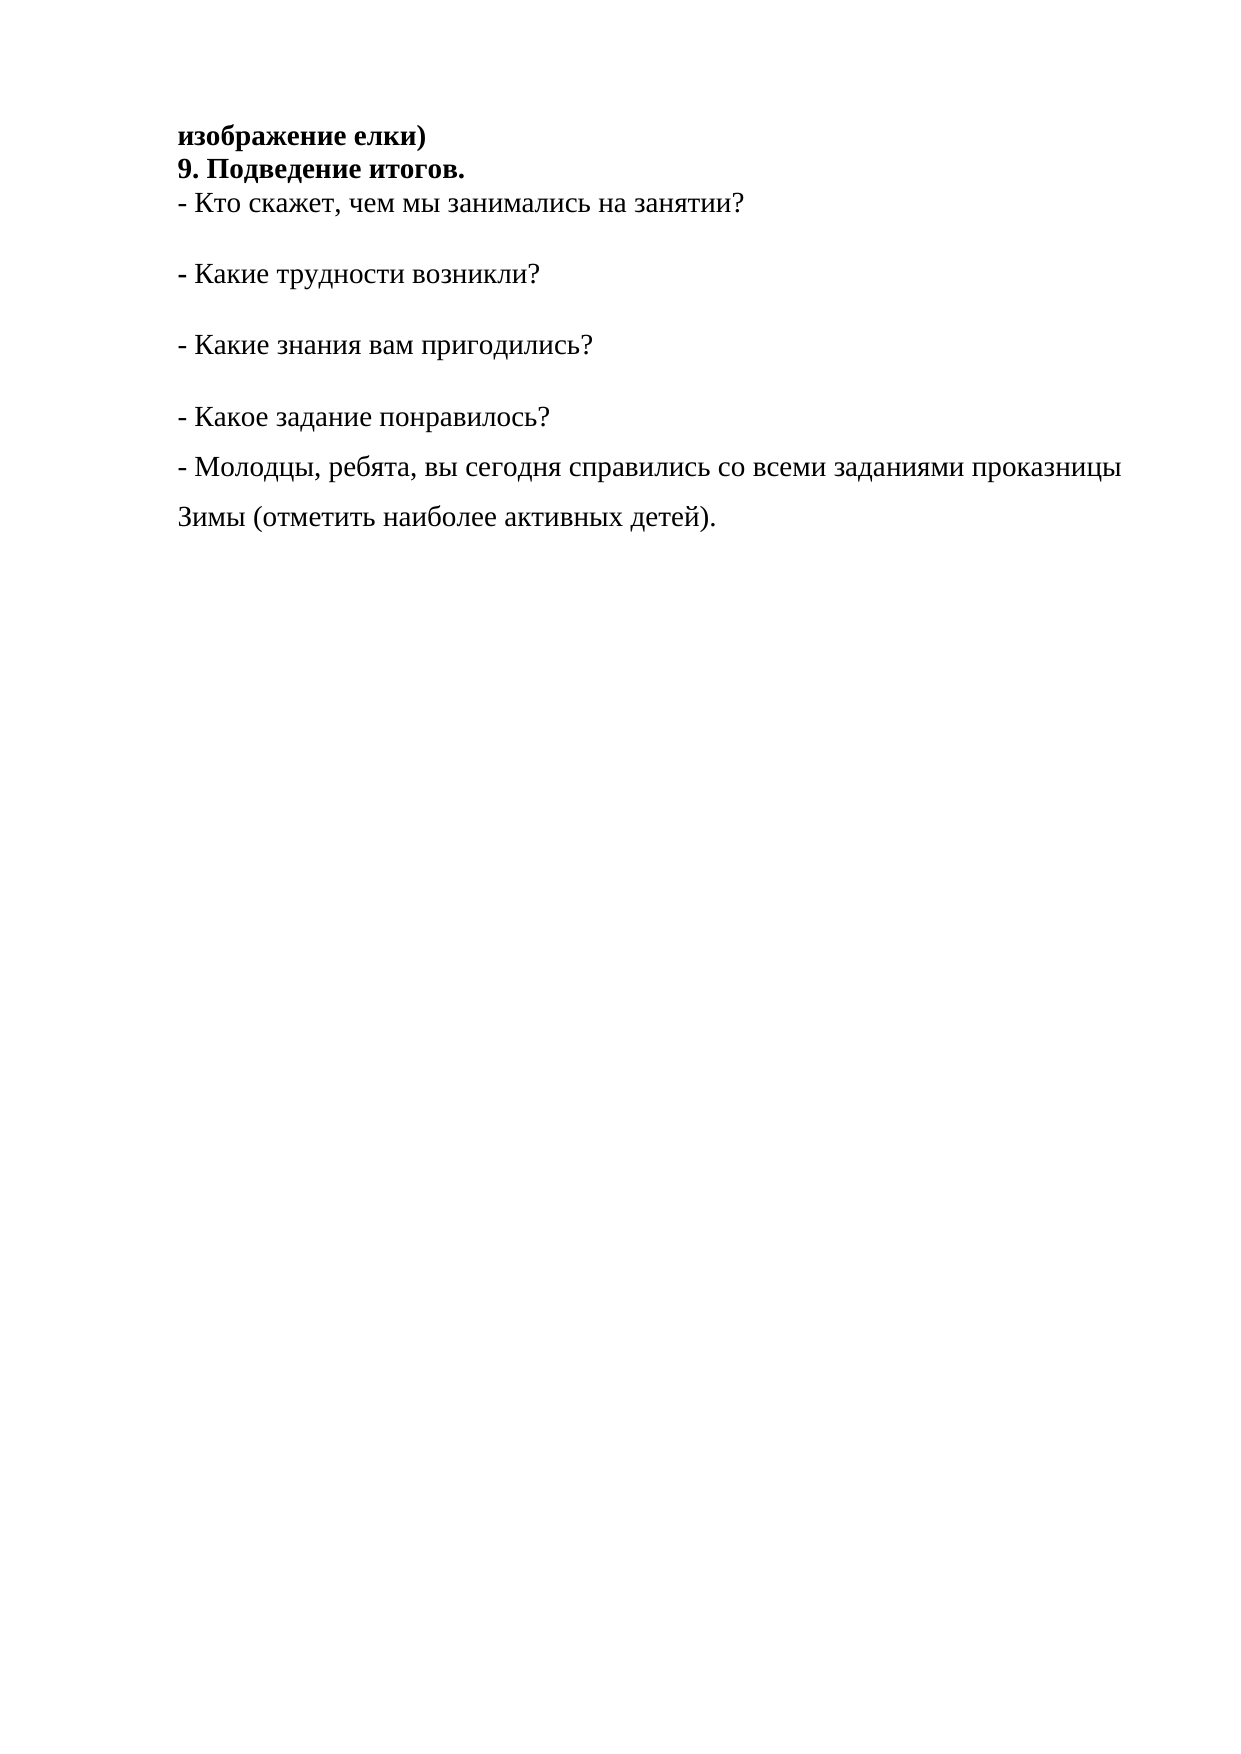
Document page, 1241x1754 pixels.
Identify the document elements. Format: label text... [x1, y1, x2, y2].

text - Какие знания вам пригодились? [177, 327, 1152, 361]
text - Какие трудности возникли? [177, 256, 1152, 290]
text - Кто скажет, чем мы занимались на занятии? [177, 185, 1152, 219]
text - Какое задание понравилось? - Молодцы, ребята, вы сегодня справились со всеми заданиями проказницы Зимы (отметить наиболее активных детей). [177, 399, 1152, 533]
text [177, 118, 1152, 185]
